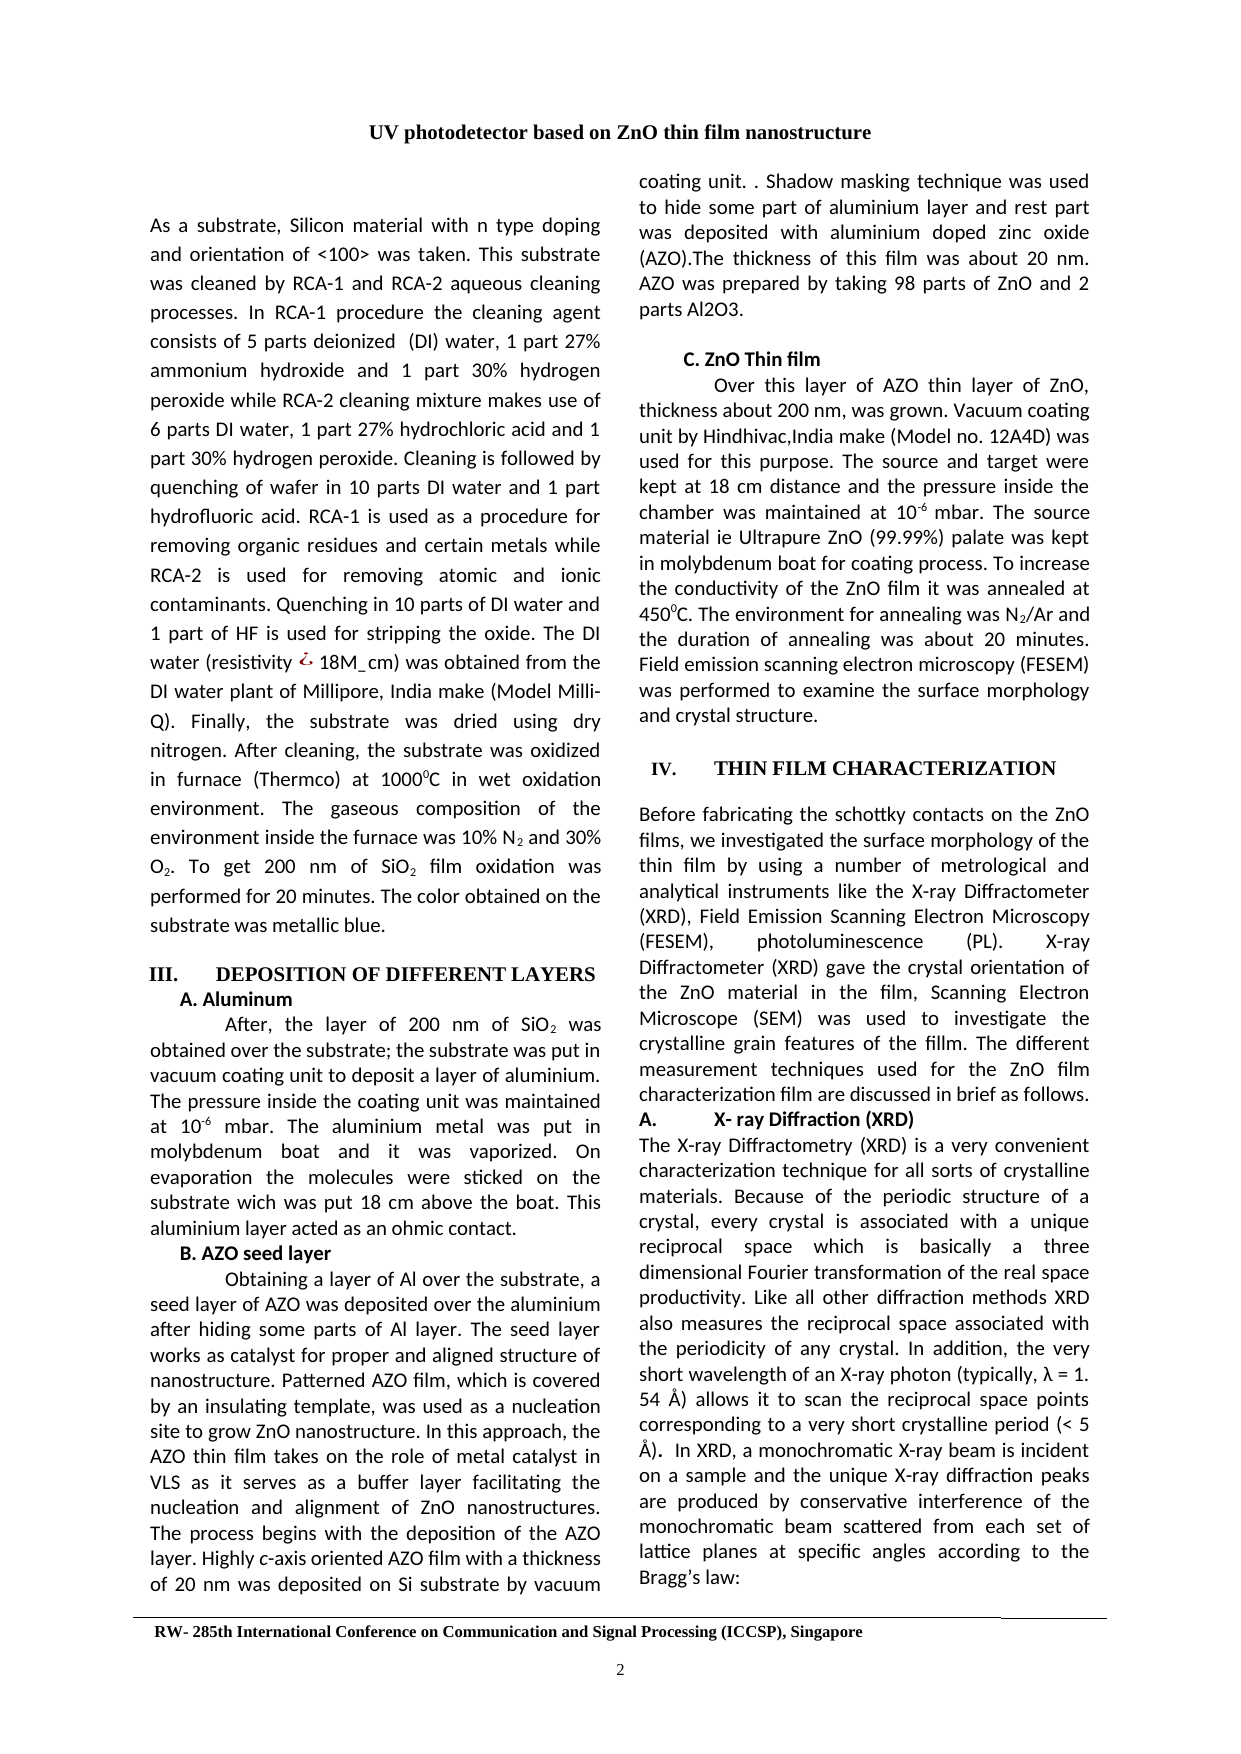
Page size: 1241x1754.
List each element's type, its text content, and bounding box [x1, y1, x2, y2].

list DEPOSITION OF DIFFERENT LAYERS [178, 962, 601, 986]
text Obtaining a layer of Al over the substrate, a seed layer of AZO was deposited over the aluminium after hiding some parts of Al layer. The seed layer works as catalyst for proper and aligned structure of nanostructure. Patterned AZO film, which is covered by an insulating template, was used as a nucleation site to grow ZnO nanostructure. In this approach, the AZO thin film takes on the role of metal catalyst in VLS as it serves as a buffer layer facilitating the nucleation and alignment of ZnO nanostructures. The process begins with the deposition of the AZO layer. Highly c-axis oriented AZO film with a thickness of 20 nm was deposited on Si substrate by vacuum coating unit. . Shadow masking technique was used to hide some part of aluminium layer and rest part was deposited with aluminium doped zinc oxide (AZO).The thickness of this film was about 20 nm. AZO was prepared by taking 98 parts of ZnO and 2 parts Al2O3. [639, 169, 1090, 321]
text Before fabricating the schottky contacts on the ZnO films, we investigated the surface morphology of the thin film by using a number of metrological and analytical instruments like the X-ray Diffractometer (XRD), Field Emission Scanning Electron Microscopy (FESEM), photoluminescence (PL). X-ray Diffractometer (XRD) gave the crystal orientation of the ZnO material in the film, Scanning Electron Microscope (SEM) was used to investigate the crystalline grain features of the fillm. The different measurement techniques used for the ZnO film characterization film are discussed in brief as follows. [639, 802, 1090, 1107]
text After, the layer of 200 nm of SiO2 was obtained over the substrate; the substrate was put in vacuum coating unit to deposit a layer of aluminium. The pressure inside the coating unit was maintained at 10-6 mbar. The aluminium metal was put in molybdenum boat and it was vaporized. On evaporation the molecules were sticked on the substrate wich was put 18 cm above the boat. This aluminium layer acted as an ohmic contact. [150, 1012, 601, 1240]
text The X-ray Diffractometry (XRD) is a very convenient characterization technique for all sorts of crystalline materials. Because of the periodic structure of a crystal, every crystal is associated with a unique reciprocal space which is basically a three dimensional Fourier transformation of the real space productivity. Like all other diffraction methods XRD also measures the reciprocal space associated with the periodicity of any crystal. In addition, the very short wavelength of an X-ray photon (typically, λ = 1. 54 Å) allows it to scan the reciprocal space points corresponding to a very short crystalline period (< 5 Å). In XRD, a monochromatic X-ray beam is incident on a sample and the unique X-ray diffraction peaks are produced by conservative interference of the monochromatic beam scattered from each set of lattice planes at specific angles according to the Bragg’s law: [639, 1132, 1090, 1589]
text Obtaining a layer of Al over the substrate, a seed layer of AZO was deposited over the aluminium after hiding some parts of Al layer. The seed layer works as catalyst for proper and aligned structure of nanostructure. Patterned AZO film, which is covered by an insulating template, was used as a nucleation site to grow ZnO nanostructure. In this approach, the AZO thin film takes on the role of metal catalyst in VLS as it serves as a buffer layer facilitating the nucleation and alignment of ZnO nanostructures. The process begins with the deposition of the AZO layer. Highly c-axis oriented AZO film with a thickness of 20 nm was deposited on Si substrate by vacuum coating unit. . Shadow masking technique was used to hide some part of aluminium layer and rest part was deposited with aluminium doped zinc oxide (AZO).The thickness of this film was about 20 nm. AZO was prepared by taking 98 parts of ZnO and 2 parts Al2O3. [150, 1266, 601, 1596]
text As a substrate, Silicon material with n type doping and orientation of <100> was taken. This substrate was cleaned by RCA-1 and RCA-2 aqueous cleaning processes. In RCA-1 procedure the cleaning agent consists of 5 parts deionized (DI) water, 1 part 27% ammonium hydroxide and 1 part 30% hydrogen peroxide while RCA-2 cleaning mixture makes use of 6 parts DI water, 1 part 27% hydrochloric acid and 1 part 30% hydrogen peroxide. Cleaning is followed by quenching of wafer in 10 parts DI water and 1 part hydrofluoric acid. RCA-1 is used as a procedure for removing organic residues and certain metals while RCA-2 is used for removing atomic and ionic contaminants. Quenching in 10 parts of DI water and 1 part of HF is used for stripping the oxide. The DI water (resistivity 18M_cm) was obtained from the DI water plant of Millipore, India make (Model Milli-Q). Finally, the substrate was dried using dry nitrogen. After cleaning, the substrate was oxidized in furnace (Thermco) at 10000C in wet oxidation environment. The gaseous composition of the environment inside the furnace was 10% N2 and 30% O2. To get 200 nm of SiO2 film oxidation was performed for 20 minutes. The color obtained on the substrate was metallic blue. [150, 212, 601, 937]
list THIN FILM CHARACTERIZATION [676, 756, 1098, 780]
text C. ZnO Thin film [639, 347, 1090, 372]
text B. AZO seed layer [150, 1240, 601, 1266]
text A. X- ray Diffraction (XRD) [639, 1107, 1090, 1132]
text A. Aluminum [150, 986, 601, 1012]
text Over this layer of AZO thin layer of ZnO, thickness about 200 nm, was grown. Vacuum coating unit by Hindhivac,India make (Model no. 12A4D) was used for this purpose. The source and target were kept at 18 cm distance and the pressure inside the chamber was maintained at 10-6 mbar. The source material ie Ultrapure ZnO (99.99%) palate was kept in molybdenum boat for coating process. To increase the conductivity of the ZnO film it was annealed at 4500C. The environment for annealing was N2/Ar and the duration of annealing was about 20 minutes. Field emission scanning electron microscopy (FESEM) was performed to examine the surface morphology and crystal structure. [639, 372, 1090, 728]
